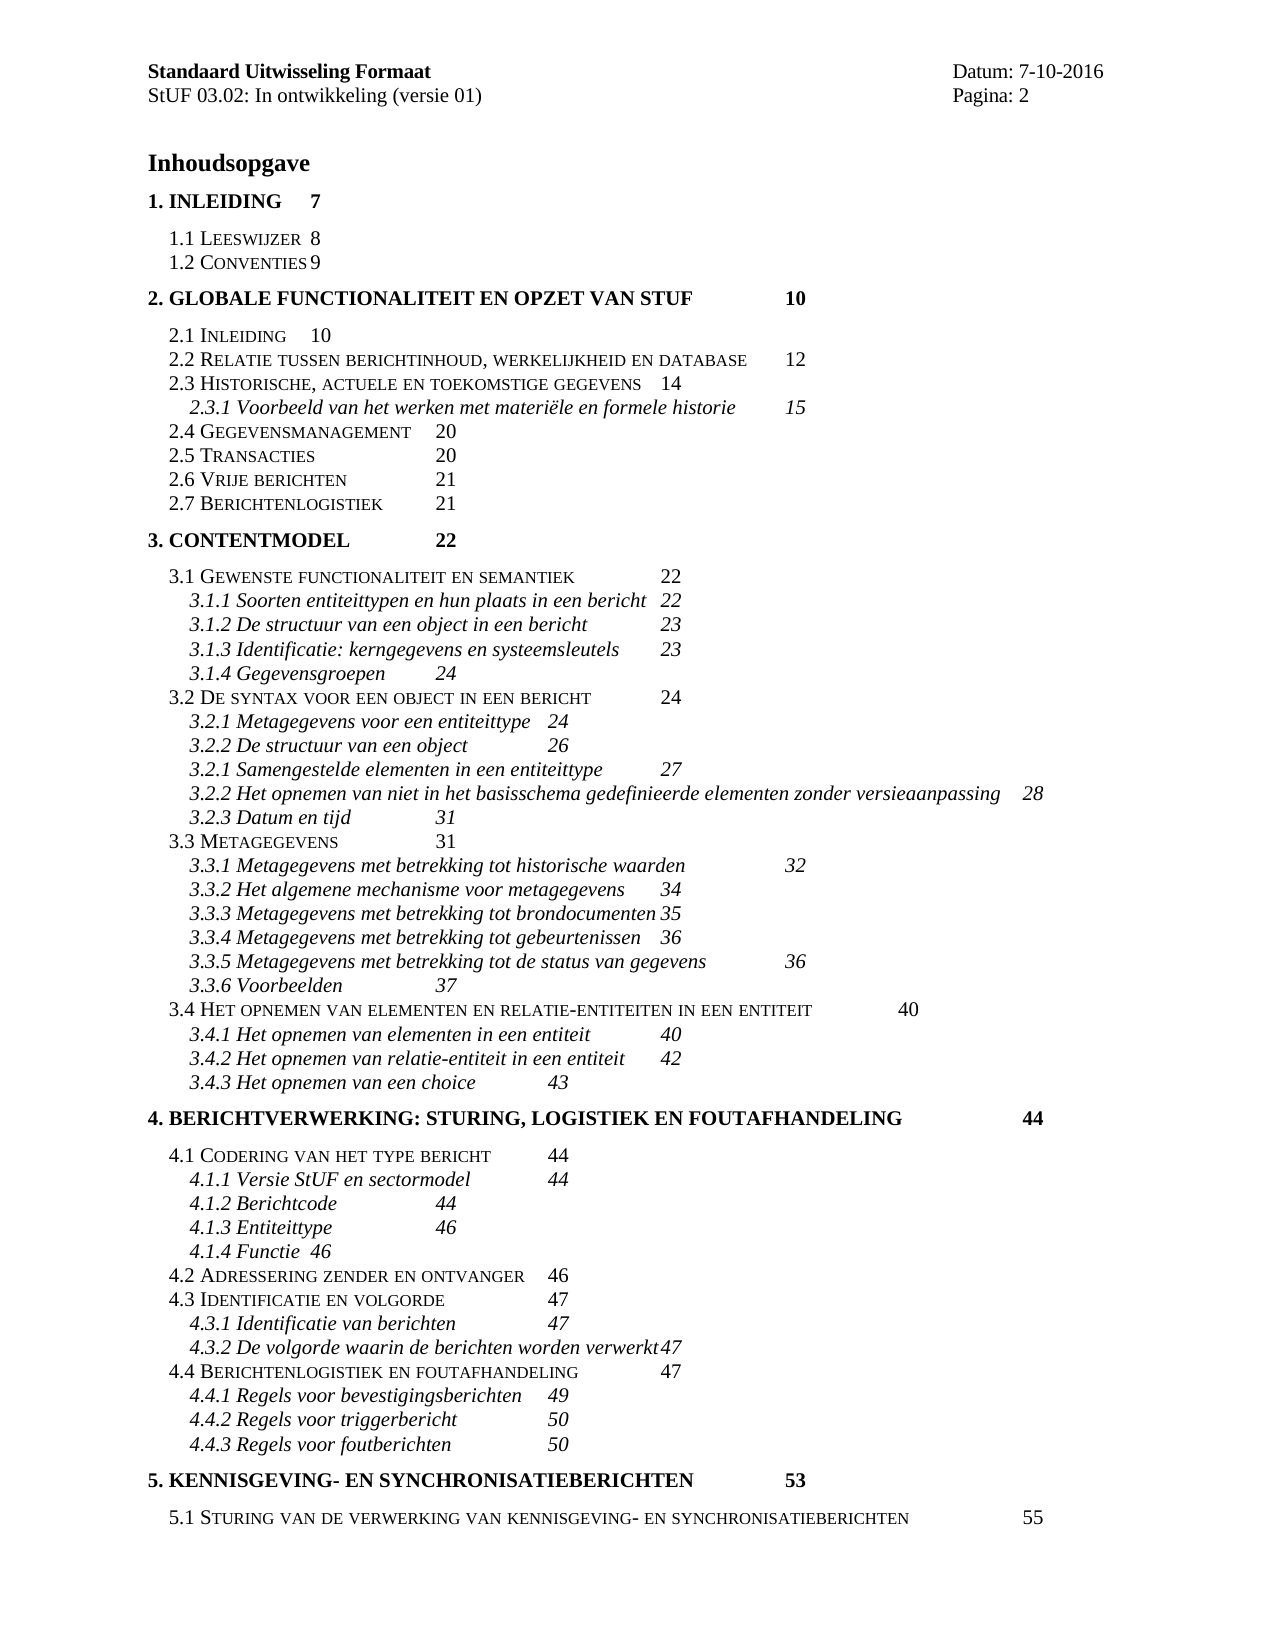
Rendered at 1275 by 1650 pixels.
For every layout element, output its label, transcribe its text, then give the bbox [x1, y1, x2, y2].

text 3.2.2 Het opnemen van niet in het basisschema gedefinieerde elementen zonder versieaanpassing 28 [189, 781, 1127, 805]
text 4.4.3 Regels voor foutberichten 50 [189, 1431, 1127, 1456]
text 1. Inleiding 7 [148, 189, 1127, 213]
text 2.3 Historische, actuele en toekomstige gegevens 14 [168, 371, 1127, 395]
text 1.2 Conventies 9 [168, 249, 1127, 274]
text 2.1 Inleiding 10 [168, 323, 1127, 347]
text 4.2 Adressering zender en ontvanger 46 [168, 1263, 1127, 1287]
text 2.2 Relatie tussen berichtinhoud, werkelijkheid en database 12 [168, 347, 1127, 371]
text 3.2.1 Samengestelde elementen in een entiteittype 27 [189, 757, 1127, 781]
text 2.6 Vrije berichten 21 [168, 467, 1127, 491]
text 3. Contentmodel 22 [148, 528, 1127, 552]
text 5. Kennisgeving- en synchronisatieberichten 53 [148, 1468, 1127, 1492]
text 5.1 Sturing van de verwerking van kennisgeving- en synchronisatieberichten 55 [168, 1504, 1127, 1529]
text 4.3.2 De volgorde waarin de berichten worden verwerkt 47 [189, 1335, 1127, 1359]
text 2. Globale functionaliteit en opzet van StUF 10 [148, 286, 1127, 310]
text 3.1 Gewenste functionaliteit en semantiek 22 [168, 564, 1127, 588]
text 3.3.1 Metagegevens met betrekking tot historische waarden 32 [189, 853, 1127, 877]
text 4.1.2 Berichtcode 44 [189, 1191, 1127, 1215]
text 3.2.2 De structuur van een object 26 [189, 733, 1127, 757]
text 3.3 Metagegevens 31 [168, 829, 1127, 853]
text 3.1.4 Gegevensgroepen 24 [189, 661, 1127, 684]
text 3.4 Het opnemen van elementen en relatie-entiteiten in een entiteit 40 [168, 997, 1127, 1021]
text 3.1.3 Identificatie: kerngegevens en systeemsleutels 23 [189, 636, 1127, 661]
text 4.1 Codering van het type bericht 44 [168, 1143, 1127, 1167]
text 2.3.1 Voorbeeld van het werken met materiële en formele historie 15 [189, 395, 1127, 419]
text 4.1.4 Functie 46 [189, 1239, 1127, 1263]
text 3.1.1 Soorten entiteittypen en hun plaats in een bericht 22 [189, 588, 1127, 612]
text 3.4.3 Het opnemen van een choice 43 [189, 1069, 1127, 1094]
text 4.3.1 Identificatie van berichten 47 [189, 1311, 1127, 1335]
text 3.2.3 Datum en tijd 31 [189, 805, 1127, 829]
text 4. Berichtverwerking: sturing, logistiek en foutafhandeling 44 [148, 1106, 1127, 1130]
text 1.1 Leeswijzer 8 [168, 226, 1127, 249]
text 2.4 Gegevensmanagement 20 [168, 419, 1127, 443]
text 3.2 De syntax voor een object in een bericht 24 [168, 684, 1127, 709]
text 3.4.1 Het opnemen van elementen in een entiteit 40 [189, 1021, 1127, 1046]
text 4.4.2 Regels voor triggerbericht 50 [189, 1407, 1127, 1431]
text 3.3.2 Het algemene mechanisme voor metagegevens 34 [189, 877, 1127, 901]
text 3.2.1 Metagegevens voor een entiteittype 24 [189, 709, 1127, 733]
text 4.3 Identificatie en volgorde 47 [168, 1287, 1127, 1311]
text 2.5 Transacties 20 [168, 443, 1127, 467]
text 3.3.6 Voorbeelden 37 [189, 973, 1127, 997]
text Inhoudsopgave [148, 148, 1127, 176]
text 4.4 Berichtenlogistiek en foutafhandeling 47 [168, 1359, 1127, 1383]
text 3.1.2 De structuur van een object in een bericht 23 [189, 612, 1127, 636]
text 4.1.3 Entiteittype 46 [189, 1215, 1127, 1239]
text 2.7 Berichtenlogistiek 21 [168, 491, 1127, 515]
text 4.1.1 Versie StUF en sectormodel 44 [189, 1167, 1127, 1191]
text 3.4.2 Het opnemen van relatie-entiteit in een entiteit 42 [189, 1046, 1127, 1069]
text 3.3.5 Metagegevens met betrekking tot de status van gegevens 36 [189, 949, 1127, 973]
text 3.3.4 Metagegevens met betrekking tot gebeurtenissen 36 [189, 925, 1127, 949]
text 4.4.1 Regels voor bevestigingsberichten 49 [189, 1383, 1127, 1407]
text 3.3.3 Metagegevens met betrekking tot brondocumenten 35 [189, 901, 1127, 925]
